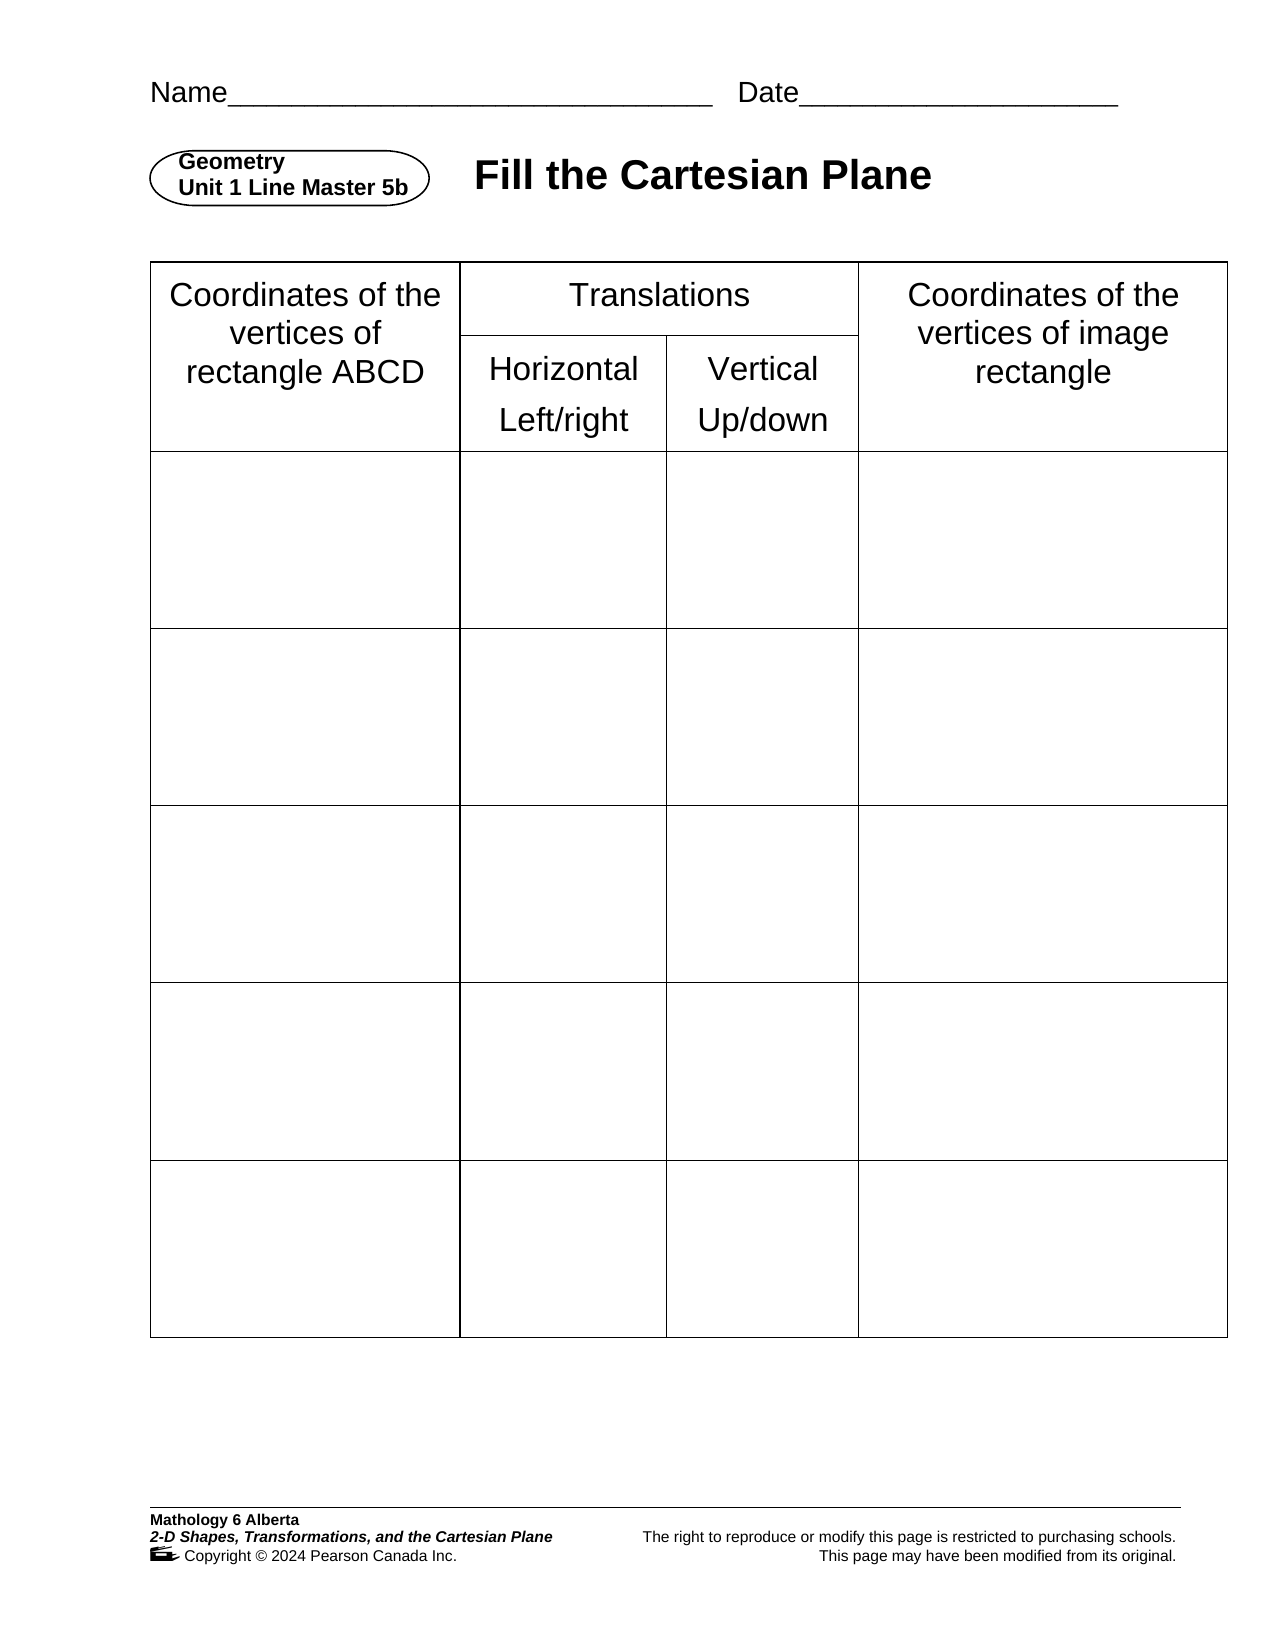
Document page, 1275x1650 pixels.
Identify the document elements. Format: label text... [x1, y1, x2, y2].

table_cell [461, 806, 666, 982]
table_cell [859, 806, 1227, 982]
table_header Coordinates of the vertices of image rectangle [859, 263, 1227, 451]
table_cell [151, 452, 459, 628]
table_cell [151, 806, 459, 982]
table_cell [151, 1161, 459, 1337]
table_header Translations [461, 263, 858, 335]
table_cell [667, 629, 858, 805]
table_cell [859, 1161, 1227, 1337]
table_cell [151, 629, 459, 805]
table_cell [859, 629, 1227, 805]
table_cell [151, 983, 459, 1159]
table_cell Vertical Up/down [667, 336, 858, 451]
table_cell [859, 983, 1227, 1159]
table_cell [461, 452, 666, 628]
table_cell [859, 452, 1227, 628]
table_cell [667, 983, 858, 1159]
table_cell [667, 806, 858, 982]
table_cell [461, 629, 666, 805]
picture [150, 1546, 180, 1561]
table_cell [461, 983, 666, 1159]
table_cell [461, 1161, 666, 1337]
table_header Coordinates of the vertices of rectangle ABCD [151, 263, 459, 451]
table_cell Horizontal Left/right [461, 336, 666, 451]
table_cell [667, 452, 858, 628]
table_cell [667, 1161, 858, 1337]
text Fill the Cartesian Plane [397, 150, 1181, 198]
